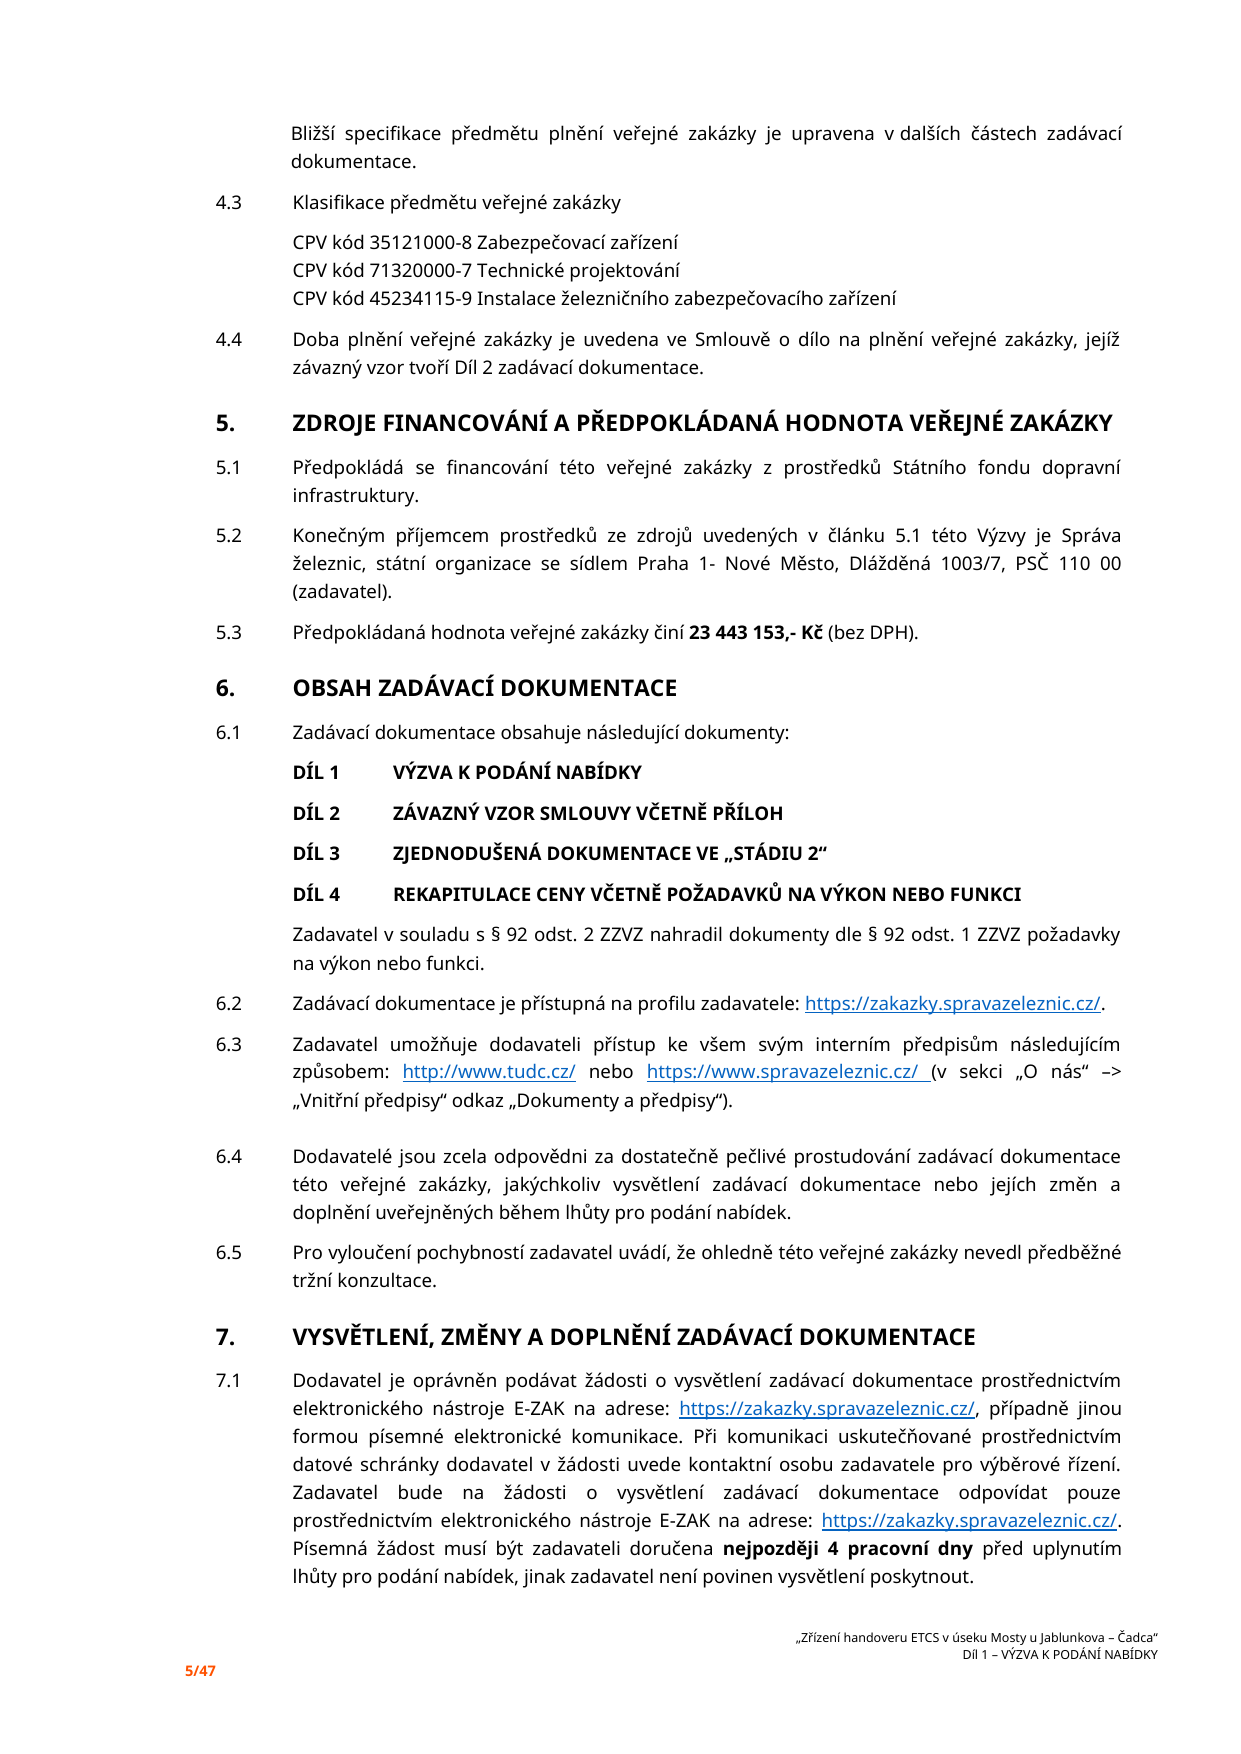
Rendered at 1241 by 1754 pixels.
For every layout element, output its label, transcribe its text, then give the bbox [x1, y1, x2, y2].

text CPV kód 71320000-7 Technické projektování [292, 258, 1122, 283]
text Předpokládaná hodnota veřejné zakázky činí 23 443 153,- Kč (bez DPH). [216, 619, 1122, 645]
text Předpokládá se financování této veřejné zakázky z prostředků Státního fondu dopravní infrastruktury. [216, 454, 1122, 508]
text Pro vyloučení pochybností zadavatel uvádí, že ohledně této veřejné zakázky nevedl předběžné tržní konzultace. [216, 1239, 1122, 1293]
text Bližší specifikace předmětu plnění veřejné zakázky je upravena v dalších částech zadávací dokumentace. [291, 121, 1122, 174]
text OBSAH ZADÁVACÍ DOKUMENTACE [216, 672, 1122, 703]
text CPV kód 35121000-8 Zabezpečovací zařízení [292, 230, 1122, 255]
text Zadávací dokumentace je přístupná na profilu zadavatele: https://zakazky.spravazeleznic.cz/. [216, 990, 1122, 1016]
text Dodavatel je oprávněn podávat žádosti o vysvětlení zadávací dokumentace prostřednictvím elektronického nástroje E-ZAK na adrese: https://zakazky.spravazeleznic.cz/, případně jinou formou písemné elektronické komunikace. Při komunikaci uskutečňované prostřednictvím datové schránky dodavatel v žádosti uvede kontaktní osobu zadavatele pro výběrové řízení. Zadavatel bude na žádosti o vysvětlení zadávací dokumentace odpovídat pouze prostřednictvím elektronického nástroje E-ZAK na adrese: https://zakazky.spravazeleznic.cz/. Písemná žádost musí být zadavateli doručena nejpozději 4 pracovní dny před uplynutím lhůty pro podání nabídek, jinak zadavatel není povinen vysvětlení poskytnout. [216, 1367, 1122, 1589]
text ZDROJE FINANCOVÁNÍ A PŘEDPOKLÁDANÁ HODNOTA VEŘEJNÉ ZAKÁZKY [216, 407, 1122, 438]
text Konečným příjemcem prostředků ze zdrojů uvedených v článku 5.1 této Výzvy je Správa železnic, státní organizace se sídlem Praha 1- Nové Město, Dlážděná 1003/7, PSČ 110 00 (zadavatel). [216, 523, 1122, 604]
text VYSVĚTLENÍ, ZMĚNY A DOPLNĚNÍ ZADÁVACÍ DOKUMENTACE [216, 1321, 1122, 1352]
text Zadávací dokumentace obsahuje následující dokumenty: [216, 719, 1122, 745]
text DÍL 4 REKAPITULACE CENY VČETNĚ POŽADAVKŮ NA VÝKON NEBO FUNKCI [292, 881, 1122, 907]
text Klasifikace předmětu veřejné zakázky [216, 189, 1122, 215]
text CPV kód 45234115-9 Instalace železničního zabezpečovacího zařízení [292, 286, 1122, 311]
text Zadavatel umožňuje dodavateli přístup ke všem svým interním předpisům následujícím způsobem: http://www.tudc.cz/ nebo https://www.spravazeleznic.cz/ (v sekci „O nás“ –> „Vnitřní předpisy“ odkaz „Dokumenty a předpisy“). [216, 1031, 1122, 1112]
text DÍL 3 ZJEDNODUŠENÁ DOKUMENTACE VE „STÁDIU 2“ [292, 841, 1122, 866]
text DÍL 1 VÝZVA K PODÁNÍ NABÍDKY [292, 760, 1122, 785]
list Zadavatel v souladu s § 92 odst. 2 ZZVZ nahradil dokumenty dle § 92 odst. 1 ZZVZ požadavky na výkon nebo funkci. [292, 922, 1122, 975]
text Dodavatelé jsou zcela odpovědni za dostatečně pečlivé prostudování zadávací dokumentace této veřejné zakázky, jakýchkoliv vysvětlení zadávací dokumentace nebo jejích změn a doplnění uveřejněných během lhůty pro podání nabídek. [216, 1143, 1122, 1224]
text DÍL 2 ZÁVAZNÝ VZOR SMLOUVY VČETNĚ PŘÍLOH [292, 800, 1122, 826]
text Doba plnění veřejné zakázky je uvedena ve Smlouvě o dílo na plnění veřejné zakázky, jejíž závazný vzor tvoří Díl 2 zadávací dokumentace. [216, 326, 1122, 380]
